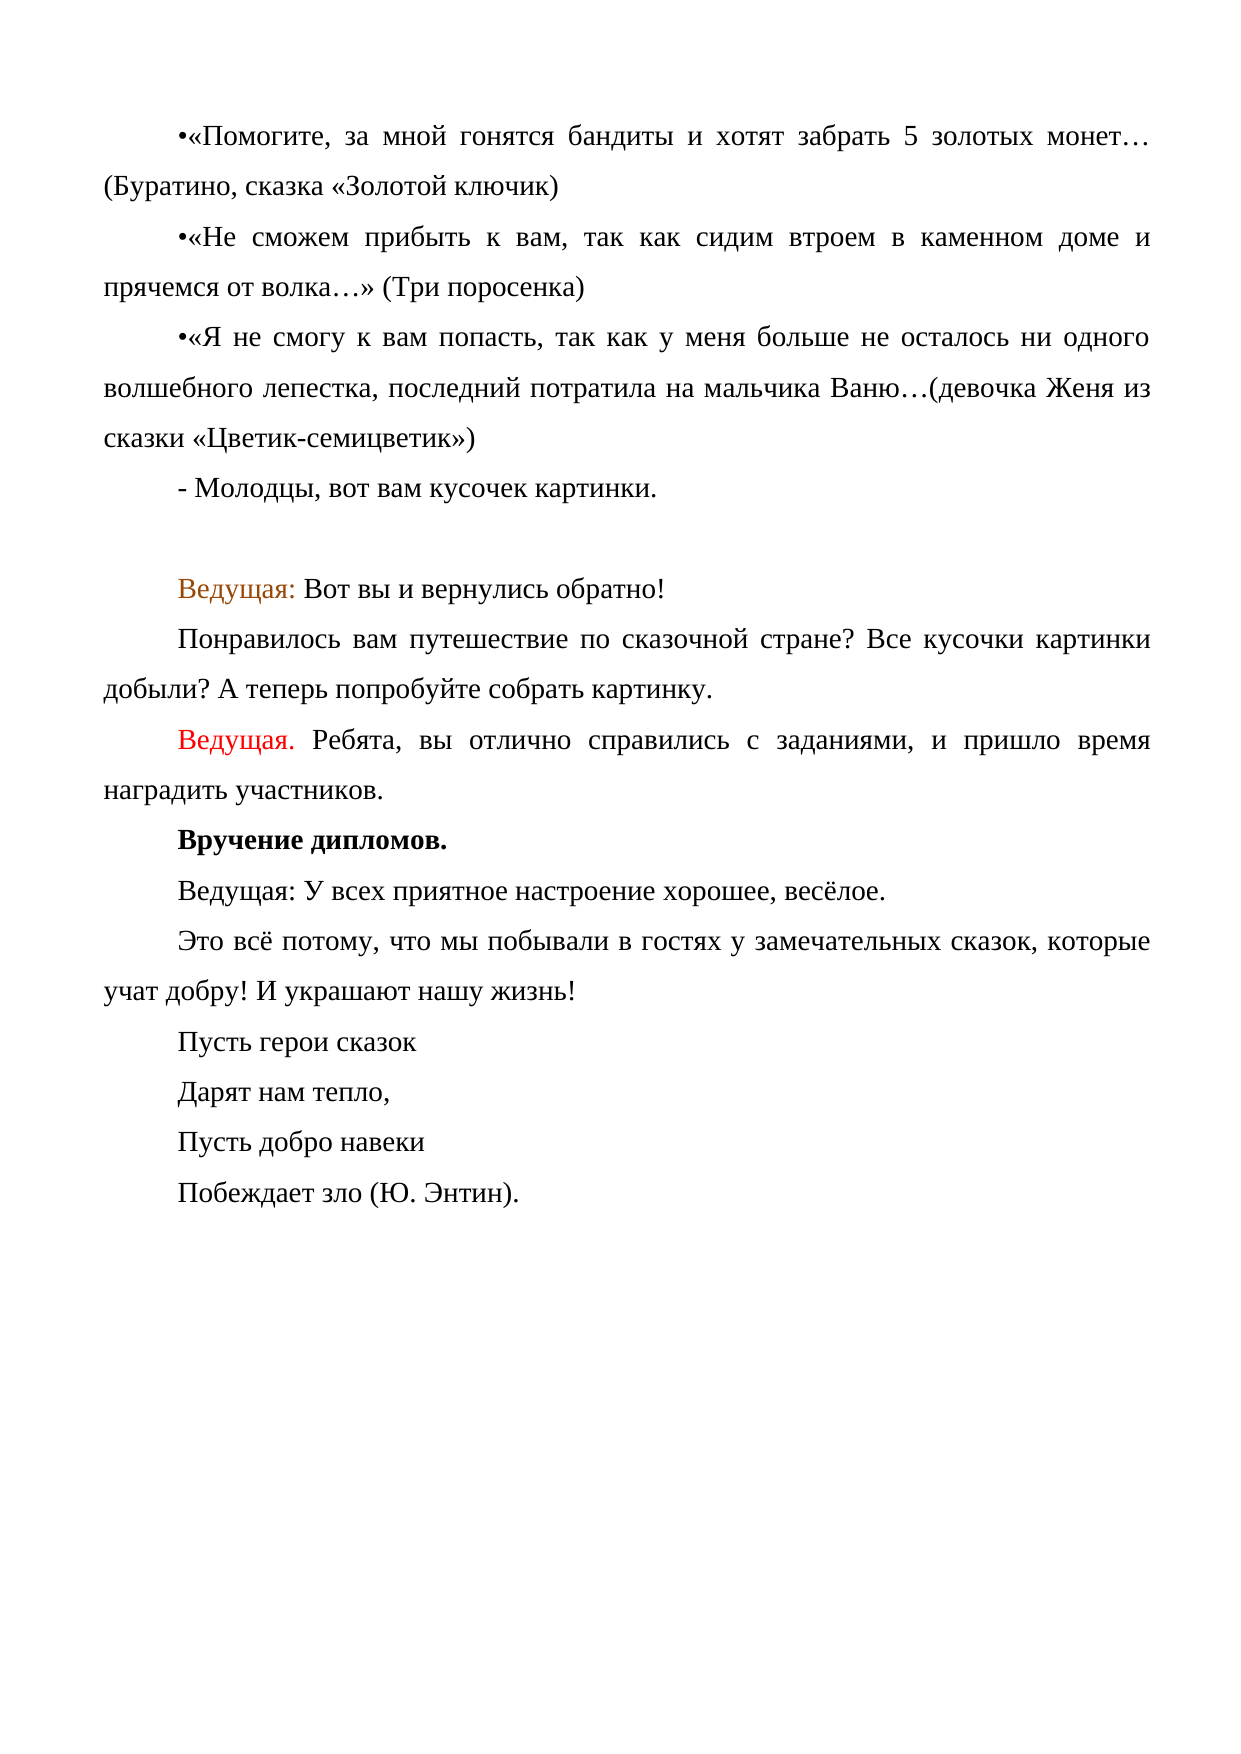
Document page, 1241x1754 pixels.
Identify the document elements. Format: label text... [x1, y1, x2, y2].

text - Молодцы, вот вам кусочек картинки. [103, 470, 1152, 504]
text Это всё потому, что мы побывали в гостях у замечательных сказок, которые учат добру! И украшают нашу жизнь! [103, 923, 1152, 1007]
text Вручение дипломов. [103, 822, 1152, 856]
text •«Я не смогу к вам попасть, так как у меня больше не осталось ни одного волшебного лепестка, последний потратила на мальчика Ваню…(девочка Женя из сказки «Цветик-семицветик») [103, 319, 1152, 453]
text Побеждает зло (Ю. Энтин). [103, 1175, 1152, 1208]
text Понравилось вам путешествие по сказочной стране? Все кусочки картинки добыли? А теперь попробуйте собрать картинку. [103, 621, 1152, 705]
text •«Не сможем прибыть к вам, так как сидим втроем в каменном доме и прячемся от волка…» (Три поросенка) [103, 219, 1152, 303]
text Ведущая. Ребята, вы отлично справились с заданиями, и пришло время наградить участников. [103, 722, 1152, 806]
text Пусть добро навеки [103, 1124, 1152, 1158]
text Ведущая: У всех приятное настроение хорошее, весёлое. [103, 873, 1152, 906]
text Пусть герои сказок [103, 1024, 1152, 1057]
text •«Помогите, за мной гонятся бандиты и хотят забрать 5 золотых монет…(Буратино, сказка «Золотой ключик) [103, 118, 1152, 202]
text Дарят нам тепло, [103, 1074, 1152, 1108]
text Ведущая: Вот вы и вернулись обратно! [103, 571, 1152, 604]
